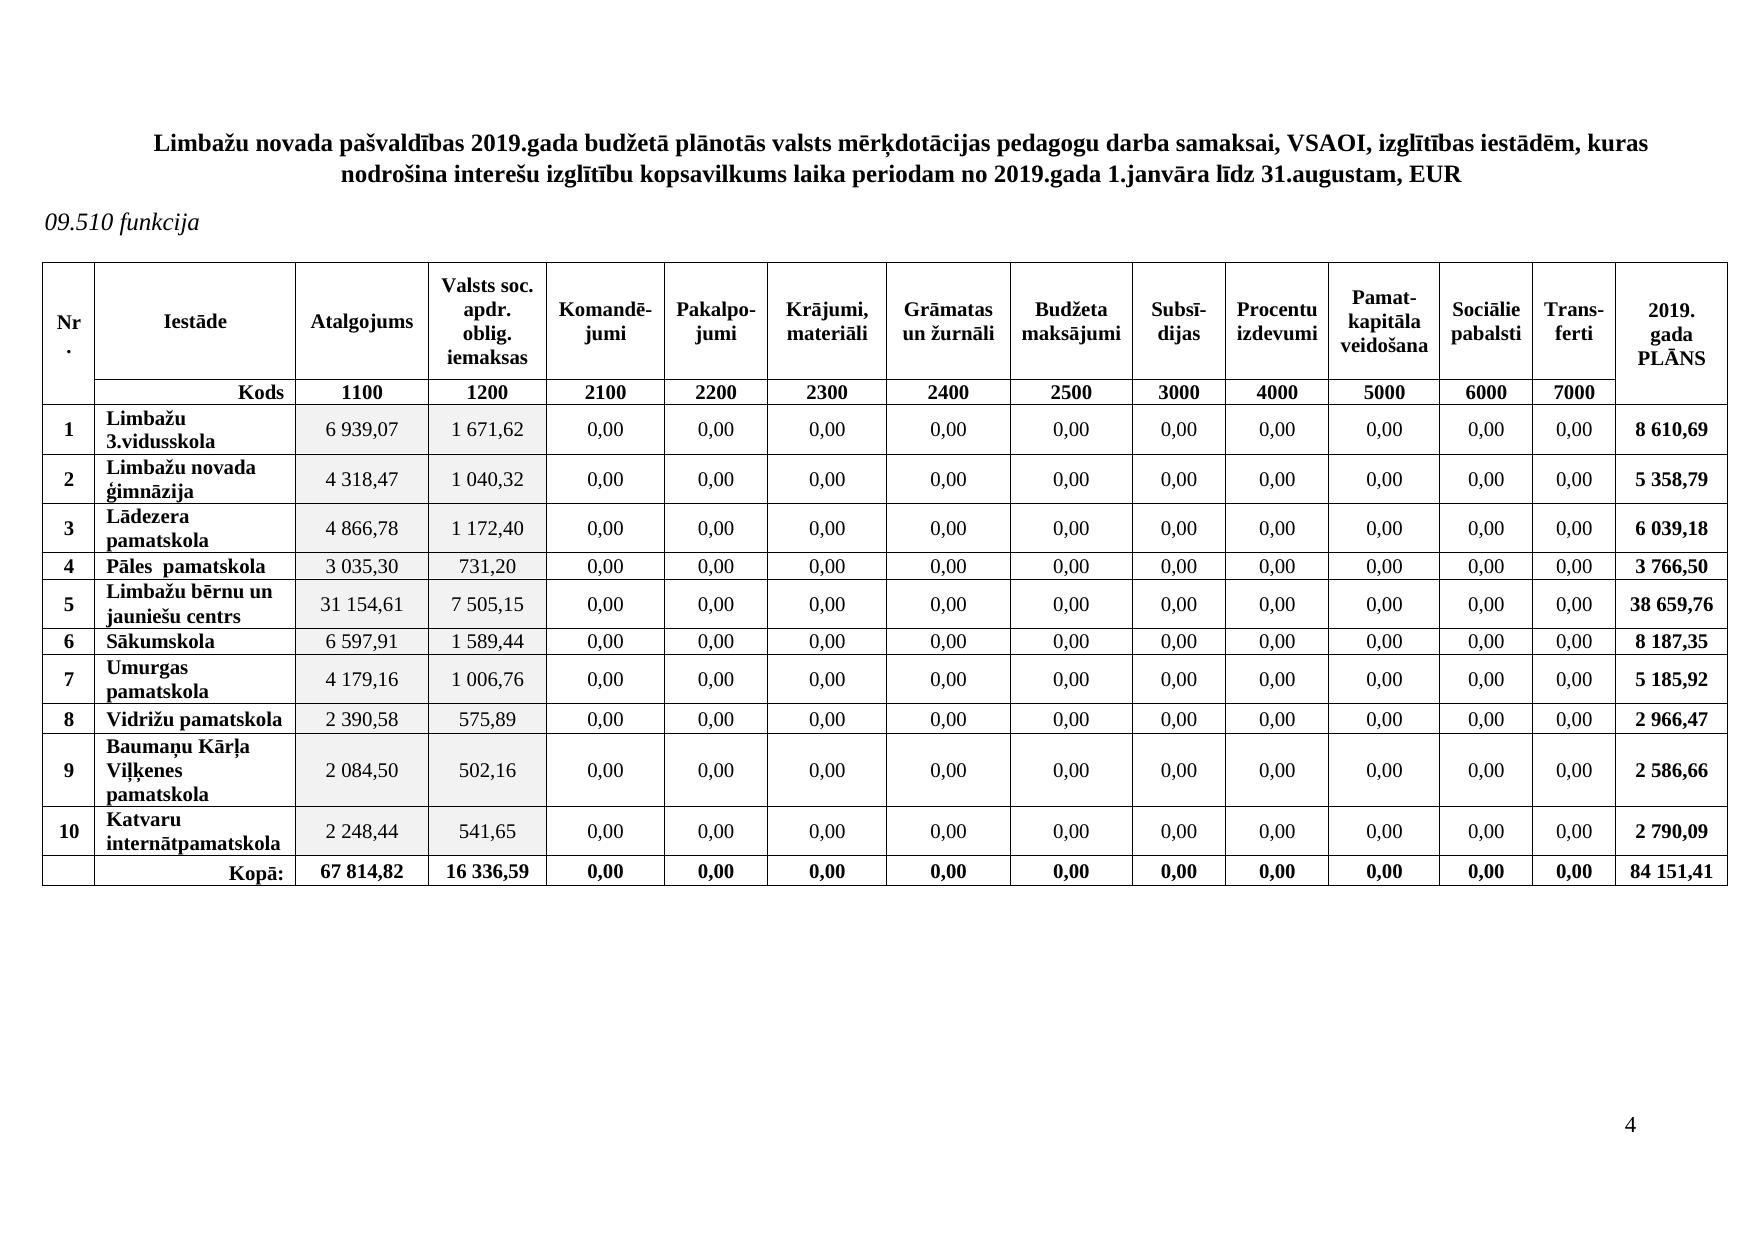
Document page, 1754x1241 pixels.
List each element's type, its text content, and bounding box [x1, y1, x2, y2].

table_cell 0,00 [1329, 807, 1439, 855]
table_cell 0,00 [1011, 655, 1132, 703]
table_cell 0,00 [1533, 655, 1615, 703]
table_cell 0,00 [1011, 856, 1132, 885]
table_cell 0,00 [547, 504, 664, 552]
table_cell Sākumskola [95, 629, 295, 654]
table_cell 0,00 [1533, 734, 1615, 806]
table_header 2019. gada PLĀNS [1616, 263, 1727, 404]
table_cell 5 [43, 580, 94, 628]
table_cell 0,00 [1440, 504, 1532, 552]
table_cell Pāles pamatskola [95, 553, 295, 578]
table_cell 0,00 [1133, 629, 1225, 654]
table_cell 2 084,50 [296, 734, 428, 806]
table_cell 0,00 [665, 704, 767, 733]
table_cell 10 [43, 807, 94, 855]
table_cell 6 597,91 [296, 629, 428, 654]
table_cell 0,00 [1533, 704, 1615, 733]
table_cell 0,00 [1133, 455, 1225, 503]
table_header Budžeta maksājumi [1011, 263, 1132, 379]
table_cell 0,00 [547, 807, 664, 855]
table_cell 0,00 [665, 655, 767, 703]
table_cell 0,00 [547, 655, 664, 703]
table_cell 0,00 [1533, 455, 1615, 503]
table_cell 0,00 [887, 580, 1010, 628]
table_cell 0,00 [1329, 504, 1439, 552]
table_cell 0,00 [1011, 629, 1132, 654]
table_cell 0,00 [768, 734, 886, 806]
table_cell 0,00 [1329, 553, 1439, 578]
table_cell 0,00 [1329, 580, 1439, 628]
table_cell 2300 [768, 380, 886, 404]
table_cell 0,00 [1440, 655, 1532, 703]
table_cell 0,00 [665, 504, 767, 552]
table_cell 541,65 [429, 807, 546, 855]
table_cell 0,00 [1440, 807, 1532, 855]
table_cell 0,00 [887, 455, 1010, 503]
table_cell 0,00 [768, 704, 886, 733]
table_cell 0,00 [1329, 455, 1439, 503]
table_cell 0,00 [665, 455, 767, 503]
table_cell 2 390,58 [296, 704, 428, 733]
table_cell 0,00 [665, 807, 767, 855]
table_cell 6 039,18 [1616, 504, 1727, 552]
table_cell 4 179,16 [296, 655, 428, 703]
table_cell 0,00 [1133, 655, 1225, 703]
table_cell Lādezera pamatskola [95, 504, 295, 552]
table_cell 0,00 [1011, 704, 1132, 733]
table_header Sociālie pabalsti [1440, 263, 1532, 379]
table_cell 0,00 [1011, 405, 1132, 453]
table_cell 0,00 [1440, 734, 1532, 806]
table_cell 0,00 [1226, 553, 1328, 578]
table_cell 38 659,76 [1616, 580, 1727, 628]
table_cell 0,00 [1133, 807, 1225, 855]
table_cell 0,00 [1440, 405, 1532, 453]
table_cell 0,00 [768, 504, 886, 552]
table_header Procentu izdevumi [1226, 263, 1328, 379]
table_cell 0,00 [887, 504, 1010, 552]
table_cell 0,00 [768, 553, 886, 578]
table_cell 0,00 [665, 553, 767, 578]
table_header Komandē-jumi [547, 263, 664, 379]
table_cell 8 610,69 [1616, 405, 1727, 453]
table_cell 2400 [887, 380, 1010, 404]
table_cell 575,89 [429, 704, 546, 733]
table_cell 731,20 [429, 553, 546, 578]
table_cell 1 671,62 [429, 405, 546, 453]
table_cell 0,00 [1011, 807, 1132, 855]
table_cell 2 966,47 [1616, 704, 1727, 733]
table_cell 0,00 [1226, 734, 1328, 806]
table_cell 2 586,66 [1616, 734, 1727, 806]
table_cell 0,00 [1533, 580, 1615, 628]
table_header Iestāde [95, 263, 295, 379]
table_cell 0,00 [768, 807, 886, 855]
table_cell 6 [43, 629, 94, 654]
table_cell 5000 [1329, 380, 1439, 404]
table_cell 84 151,41 [1616, 856, 1727, 885]
table_header Krājumi, materiāli [768, 263, 886, 379]
list Limbažu novada pašvaldības 2019.gada budžetā plānotās valsts mērķdotācijas pedagogu darba samaksai, VSAOI, izglītības iestādēm, kuras nodrošina interešu izglītību kopsavilkums laika periodam no 2019.gada 1.janvāra līdz 31.augustam, EUR [119, 128, 1683, 188]
table_cell 2 248,44 [296, 807, 428, 855]
table_cell 0,00 [768, 856, 886, 885]
table_cell Katvaru internātpamatskola [95, 807, 295, 855]
table_cell 0,00 [1329, 734, 1439, 806]
table_cell 0,00 [887, 655, 1010, 703]
table_cell 0,00 [547, 734, 664, 806]
table_cell 0,00 [887, 629, 1010, 654]
table_cell Kopā: [95, 856, 295, 885]
table_cell Kods [95, 380, 295, 404]
table_cell 0,00 [1011, 455, 1132, 503]
table_cell 0,00 [1226, 580, 1328, 628]
table_cell 0,00 [1133, 704, 1225, 733]
table_cell 9 [43, 734, 94, 806]
table_cell 16 336,59 [429, 856, 546, 885]
table_cell 0,00 [1533, 553, 1615, 578]
table_cell 4 [43, 553, 94, 578]
table_cell 0,00 [1329, 704, 1439, 733]
table_cell 0,00 [768, 455, 886, 503]
table_cell 0,00 [1011, 734, 1132, 806]
table_header Nr. [43, 263, 94, 404]
table_cell 0,00 [1226, 807, 1328, 855]
table_cell 2 [43, 455, 94, 503]
table_cell 0,00 [1226, 455, 1328, 503]
table_cell Limbažu 3.vidusskola [95, 405, 295, 453]
table_cell 0,00 [1533, 856, 1615, 885]
table_cell 0,00 [768, 405, 886, 453]
table_cell 7 [43, 655, 94, 703]
table_cell 0,00 [1133, 504, 1225, 552]
table_header Pamat-kapitāla veidošana [1329, 263, 1439, 379]
table_cell 0,00 [547, 580, 664, 628]
table_cell 1 172,40 [429, 504, 546, 552]
table_cell 8 [43, 704, 94, 733]
table_cell 1 [43, 405, 94, 453]
table_cell Limbažu bērnu un jauniešu centrs [95, 580, 295, 628]
table_cell 0,00 [1226, 629, 1328, 654]
table_cell 3 766,50 [1616, 553, 1727, 578]
table_cell 0,00 [1440, 856, 1532, 885]
table_cell 0,00 [1533, 504, 1615, 552]
table_cell [43, 856, 94, 885]
table_cell 502,16 [429, 734, 546, 806]
table_cell 0,00 [768, 580, 886, 628]
table_cell 4 866,78 [296, 504, 428, 552]
table_header Subsī-dijas [1133, 263, 1225, 379]
table_cell Limbažu novada ģimnāzija [95, 455, 295, 503]
table_cell Umurgas pamatskola [95, 655, 295, 703]
table_cell 0,00 [1533, 629, 1615, 654]
table_cell 0,00 [1533, 405, 1615, 453]
table_cell 3000 [1133, 380, 1225, 404]
table_cell 0,00 [1329, 655, 1439, 703]
table_cell 0,00 [665, 734, 767, 806]
table_header Trans-ferti [1533, 263, 1615, 379]
table_cell 0,00 [1329, 856, 1439, 885]
table_cell 1200 [429, 380, 546, 404]
table_header Atalgojums [296, 263, 428, 379]
table_cell 0,00 [665, 856, 767, 885]
table_header Pakalpo-jumi [665, 263, 767, 379]
table_cell 0,00 [1011, 580, 1132, 628]
table_cell 0,00 [1440, 455, 1532, 503]
table_cell 3 [43, 504, 94, 552]
table_cell 5 185,92 [1616, 655, 1727, 703]
table_cell 0,00 [1226, 704, 1328, 733]
table_header Valsts soc. apdr. oblig. iemaksas [429, 263, 546, 379]
table_cell 0,00 [768, 655, 886, 703]
table_cell 4000 [1226, 380, 1328, 404]
table_cell 3 035,30 [296, 553, 428, 578]
table_header Grāmatas un žurnāli [887, 263, 1010, 379]
table_cell 0,00 [547, 455, 664, 503]
table_cell 7000 [1533, 380, 1615, 404]
table_cell 31 154,61 [296, 580, 428, 628]
table_cell 0,00 [665, 580, 767, 628]
table_cell 0,00 [887, 856, 1010, 885]
table_cell 0,00 [1133, 580, 1225, 628]
table_cell Baumaņu Kārļa Viļķenes pamatskola [95, 734, 295, 806]
table_cell 1 589,44 [429, 629, 546, 654]
table_cell 6000 [1440, 380, 1532, 404]
table_cell 0,00 [1440, 553, 1532, 578]
table_cell 0,00 [1133, 734, 1225, 806]
table_cell 7 505,15 [429, 580, 546, 628]
table_cell 0,00 [768, 629, 886, 654]
table_cell 0,00 [1011, 553, 1132, 578]
table_cell 5 358,79 [1616, 455, 1727, 503]
table_cell 2500 [1011, 380, 1132, 404]
table_cell 0,00 [1133, 553, 1225, 578]
table_cell 0,00 [1329, 405, 1439, 453]
table_cell 0,00 [887, 704, 1010, 733]
table_cell 0,00 [1226, 655, 1328, 703]
table_cell 67 814,82 [296, 856, 428, 885]
table_cell 0,00 [887, 807, 1010, 855]
table_cell 0,00 [665, 629, 767, 654]
table_cell 0,00 [1226, 504, 1328, 552]
table_cell 0,00 [1133, 856, 1225, 885]
table_cell 6 939,07 [296, 405, 428, 453]
table_cell 0,00 [547, 405, 664, 453]
table_cell 2 790,09 [1616, 807, 1727, 855]
table_cell 0,00 [547, 629, 664, 654]
table_cell Vidrižu pamatskola [95, 704, 295, 733]
table_cell 0,00 [1329, 629, 1439, 654]
table_cell 1 006,76 [429, 655, 546, 703]
table_cell 1100 [296, 380, 428, 404]
table_cell 0,00 [1226, 405, 1328, 453]
table_cell 4 318,47 [296, 455, 428, 503]
text 09.510 funkcija [44, 207, 1636, 236]
table_cell 0,00 [1440, 629, 1532, 654]
table_cell 0,00 [887, 553, 1010, 578]
table_cell 0,00 [1133, 405, 1225, 453]
table_cell 0,00 [1226, 856, 1328, 885]
table_cell 2200 [665, 380, 767, 404]
table_cell 0,00 [547, 704, 664, 733]
table_cell 0,00 [665, 405, 767, 453]
table_cell 0,00 [547, 553, 664, 578]
table_cell 0,00 [887, 405, 1010, 453]
table_cell 1 040,32 [429, 455, 546, 503]
table_cell 0,00 [1011, 504, 1132, 552]
table_cell 0,00 [1440, 580, 1532, 628]
table_cell 0,00 [547, 856, 664, 885]
table_cell 0,00 [887, 734, 1010, 806]
table_cell 8 187,35 [1616, 629, 1727, 654]
table_cell 0,00 [1440, 704, 1532, 733]
table_cell 2100 [547, 380, 664, 404]
table_cell 0,00 [1533, 807, 1615, 855]
